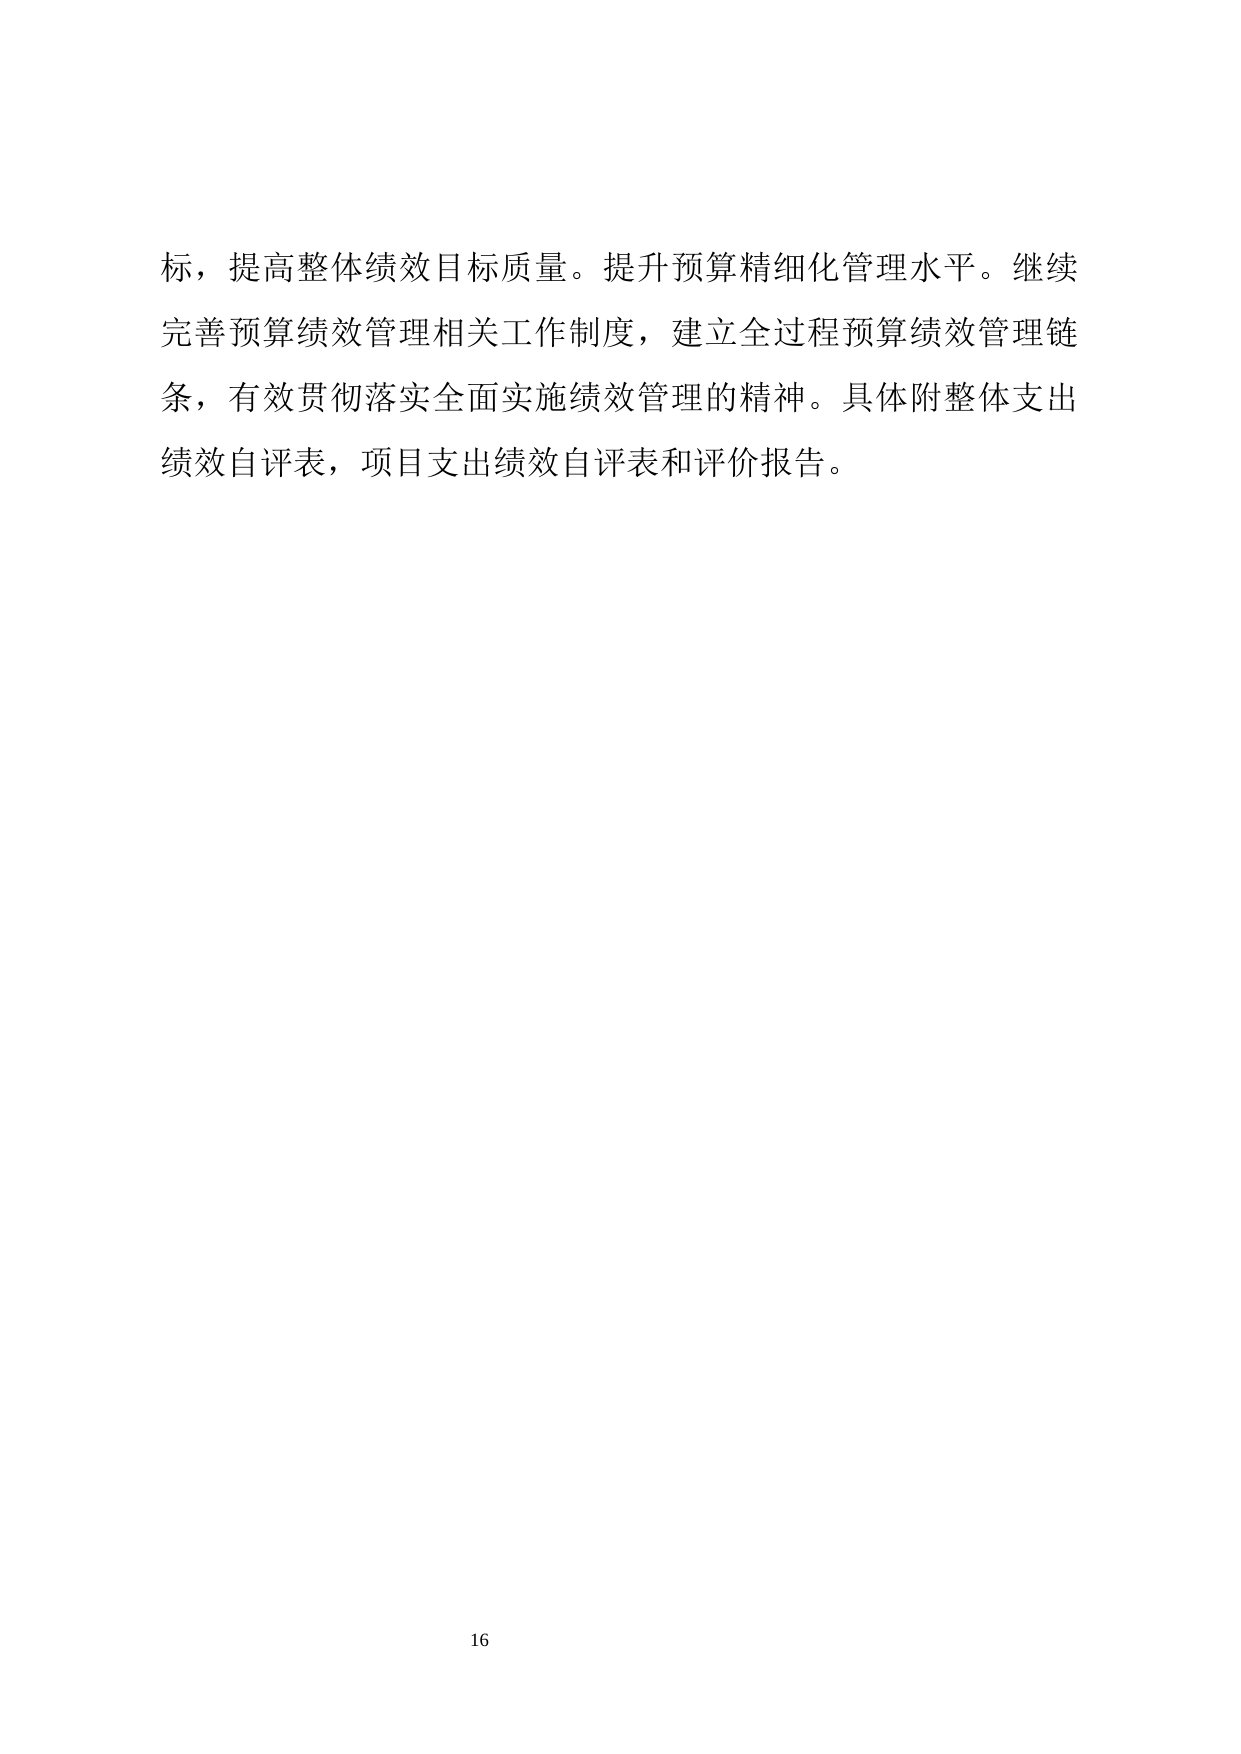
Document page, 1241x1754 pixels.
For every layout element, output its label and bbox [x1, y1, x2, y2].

text [159, 233, 1081, 493]
